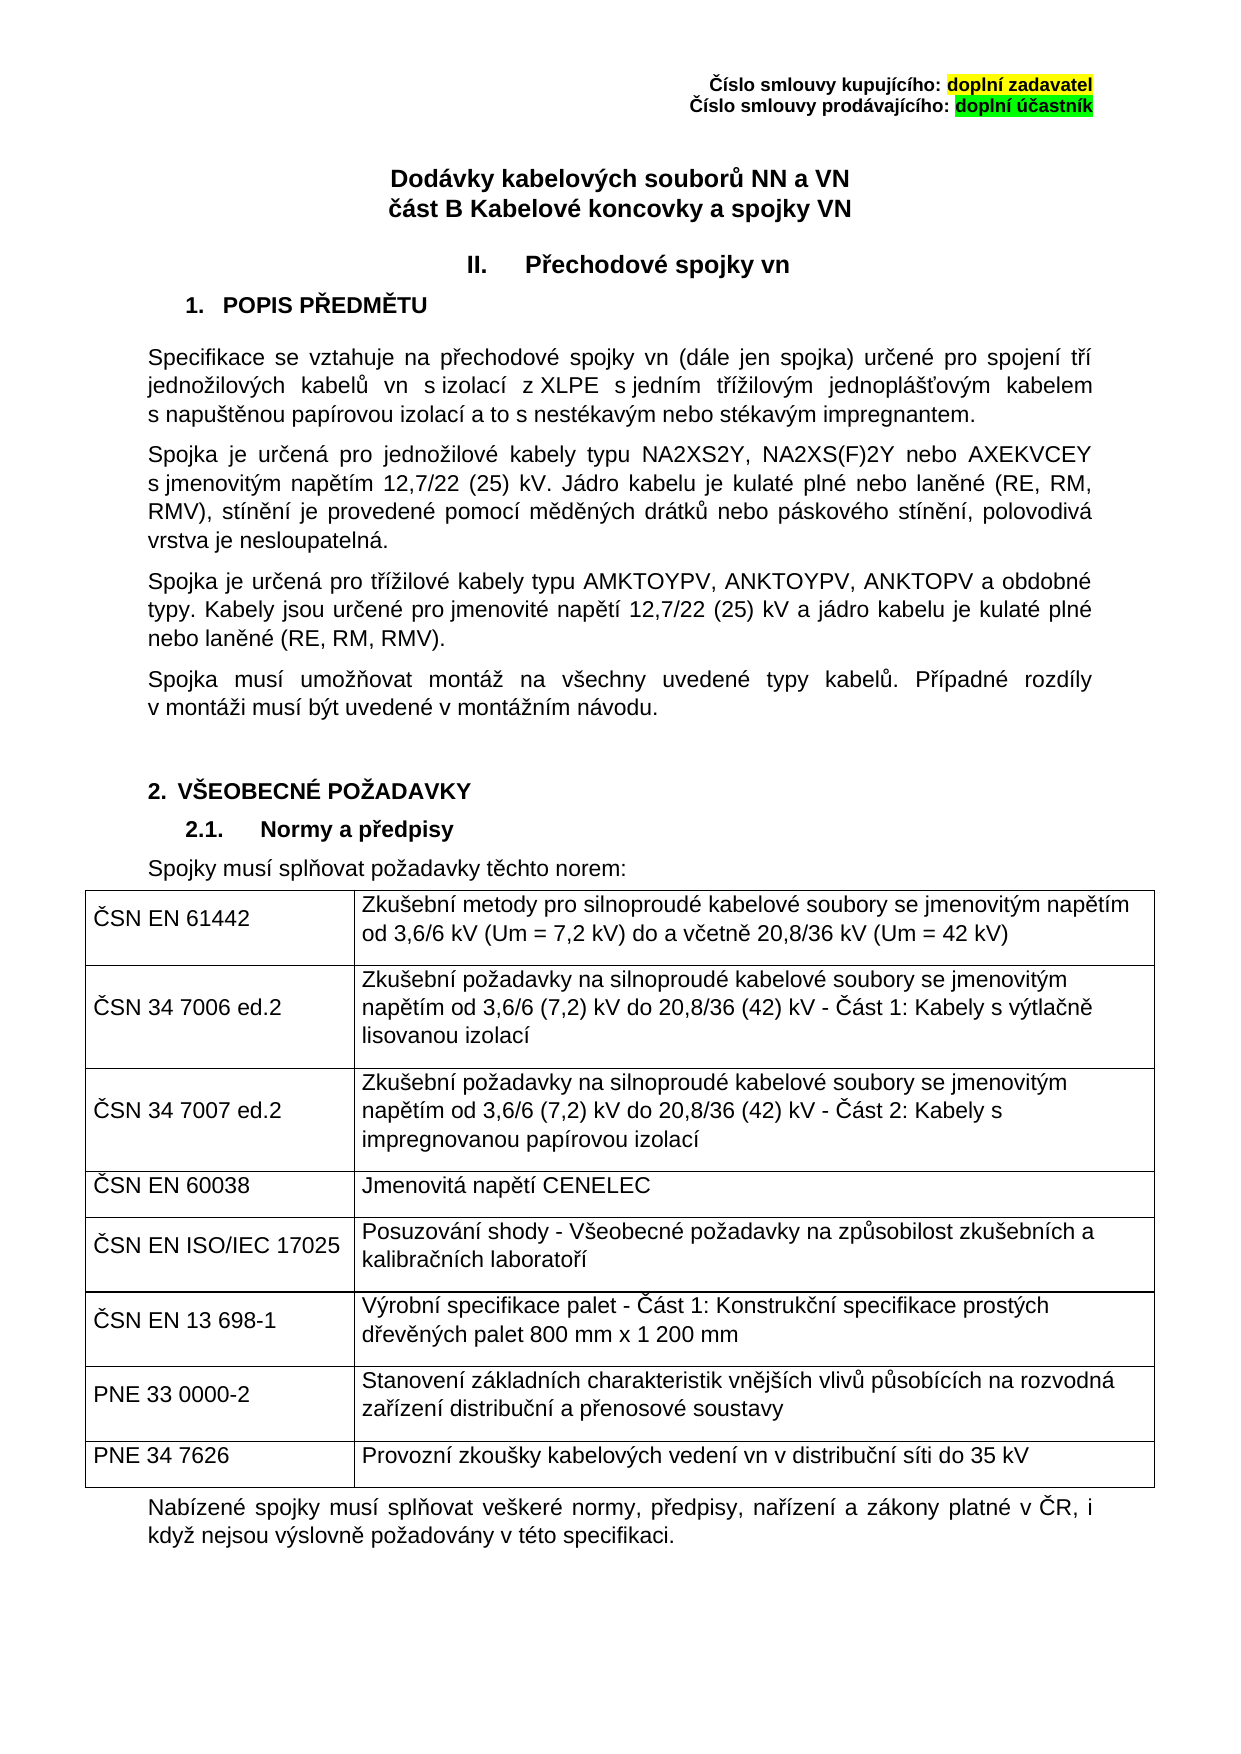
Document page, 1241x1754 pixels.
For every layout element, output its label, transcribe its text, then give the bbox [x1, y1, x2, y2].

subtitle Všeobecné požadavky [148, 778, 1093, 804]
table_header ČSN EN 61442 [86, 891, 354, 964]
text Spojky musí splňovat požadavky těchto norem: [148, 855, 1093, 882]
table_cell ČSN 34 7007 ed.2 [86, 1069, 354, 1171]
list Přechodové spojky vn [185, 250, 1093, 279]
table_cell ČSN EN 60038 [86, 1172, 354, 1217]
table_cell PNE 34 7626 [86, 1442, 354, 1487]
text Spojka je určená pro třížilové kabely typu AMKTOYPV, ANKTOYPV, ANKTOPV a obdobné typy. Kabely jsou určené pro jmenovité napětí 12,7/22 (25) kV a jádro kabelu je kulaté plné nebo laněné (RE, RM, RMV). [148, 568, 1093, 651]
text Spojka je určená pro jednožilové kabely typu NA2XS2Y, NA2XS(F)2Y nebo AXEKVCEY s jmenovitým napětím 12,7/22 (25) kV. Jádro kabelu je kulaté plné nebo laněné (RE, RM, RMV), stínění je provedené pomocí měděných drátků nebo páskového stínění, polovodivá vrstva je nesloupatelná. [148, 441, 1093, 553]
table_header Zkušební metody pro silnoproudé kabelové soubory se jmenovitým napětím od 3,6/6 kV (Um = 7,2 kV) do a včetně 20,8/36 kV (Um = 42 kV) [355, 891, 1154, 964]
table_cell Stanovení základních charakteristik vnějších vlivů působících na rozvodná zařízení distribuční a přenosové soustavy [355, 1367, 1154, 1441]
table_cell ČSN EN 13 698-1 [86, 1293, 354, 1366]
text Spojka musí umožňovat montáž na všechny uvedené typy kabelů. Případné rozdíly v montáži musí být uvedené v montážním návodu. [148, 666, 1093, 720]
table_cell Posuzování shody - Všeobecné požadavky na způsobilost zkušebních a kalibračních laboratoří [355, 1218, 1154, 1291]
table_cell Zkušební požadavky na silnoproudé kabelové soubory se jmenovitým napětím od 3,6/6 (7,2) kV do 20,8/36 (42) kV - Část 2: Kabely s impregnovanou papírovou izolací [355, 1069, 1154, 1171]
table_cell Provozní zkoušky kabelových vedení vn v distribuční síti do 35 kV [355, 1442, 1154, 1487]
table_cell Jmenovitá napětí CENELEC [355, 1172, 1154, 1217]
subtitle Popis předmětu [185, 292, 1093, 318]
table_cell ČSN EN ISO/IEC 17025 [86, 1218, 354, 1291]
text Nabízené spojky musí splňovat veškeré normy, předpisy, nařízení a zákony platné v ČR, i když nejsou výslovně požadovány v této specifikaci. [148, 1494, 1093, 1549]
table_cell PNE 33 0000-2 [86, 1367, 354, 1441]
table_cell Výrobní specifikace palet - Část 1: Konstrukční specifikace prostých dřevěných palet 800 mm x 1 200 mm [355, 1293, 1154, 1366]
table_cell Zkušební požadavky na silnoproudé kabelové soubory se jmenovitým napětím od 3,6/6 (7,2) kV do 20,8/36 (42) kV - Část 1: Kabely s výtlačně lisovanou izolací [355, 966, 1154, 1068]
text Specifikace se vztahuje na přechodové spojky vn (dále jen spojka) určené pro spojení tří jednožilových kabelů vn s izolací z XLPE s jedním třížilovým jednoplášťovým kabelem s napuštěnou papírovou izolací a to s nestékavým nebo stékavým impregnantem. [148, 344, 1093, 427]
subtitle Normy a předpisy [185, 816, 1093, 843]
table_cell ČSN 34 7006 ed.2 [86, 966, 354, 1068]
